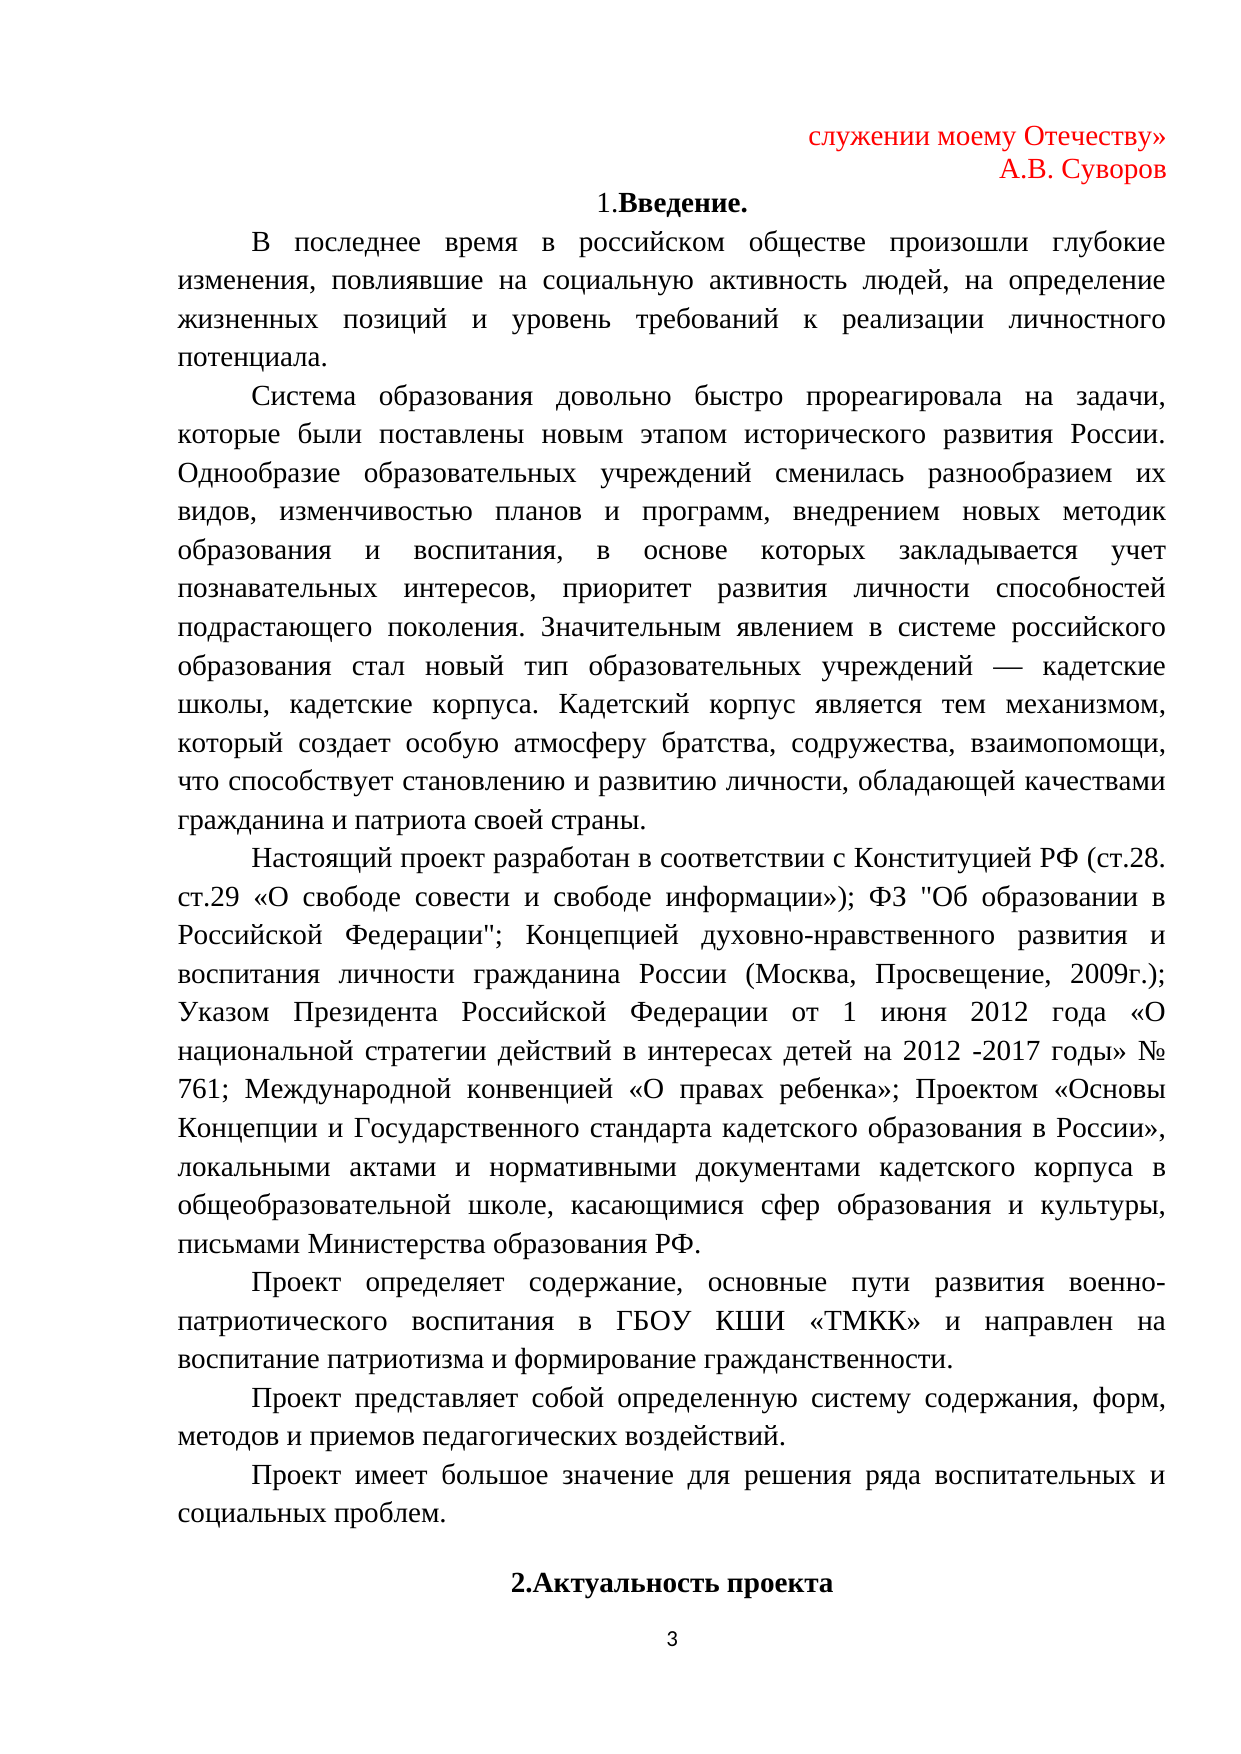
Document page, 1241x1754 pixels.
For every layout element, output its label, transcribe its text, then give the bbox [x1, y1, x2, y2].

text В последнее время в российском обществе произошли глубокие изменения, повлиявшие на социальную активность людей, на определение жизненных позиций и уровень требований к реализации личностного потенциала. [177, 224, 1167, 373]
text А.В. Суворов [398, 152, 1167, 185]
text Проект определяет содержание, основные пути развития военно-патриотического воспитания в ГБОУ КШИ «ТМКК» и направлен на воспитание патриотизма и формирование гражданственности. [177, 1264, 1167, 1375]
text Система образования довольно быстро прореагировала на задачи, которые были поставлены новым этапом исторического развития России. Однообразие образовательных учреждений сменилась разнообразием их видов, изменчивостью планов и программ, внедрением новых методик образования и воспитания, в основе которых закладывается учет познавательных интересов, приоритет развития личности способностей подрастающего поколения. Значительным явлением в системе российского образования стал новый тип образовательных учреждений — кадетские школы, кадетские корпуса. Кадетский корпус является тем механизмом, который создает особую атмосферу братства, содружества, взаимопомощи, что способствует становлению и развитию личности, обладающей качествами гражданина и патриота своей страны. [177, 378, 1167, 835]
text 2.Актуальность проекта [177, 1565, 1167, 1598]
text Настоящий проект разработан в соответствии с Конституцией РФ (ст.28. ст.29 «О свободе совести и свободе информации»); ФЗ "Об образовании в Российской Федерации"; Концепцией духовно-нравственного развития и воспитания личности гражданина России (Москва, Просвещение, 2009г.); Указом Президента Российской Федерации от 1 июня 2012 года «О национальной стратегии действий в интересах детей на 2012 -2017 годы» № 761; Международной конвенцией «О правах ребенка»; Проектом «Основы Концепции и Государственного стандарта кадетского образования в России», локальными актами и нормативными документами кадетского корпуса в общеобразовательной школе, касающимися сфер образования и культуры, письмами Министерства образования РФ. [177, 840, 1167, 1259]
text 1.Введение. [177, 185, 1167, 219]
text служении моему Отечеству» [398, 118, 1167, 152]
text Проект представляет собой определенную систему содержания, форм, методов и приемов педагогических воздействий. [177, 1380, 1167, 1452]
text Проект имеет большое значение для решения ряда воспитательных и социальных проблем. [177, 1457, 1167, 1529]
